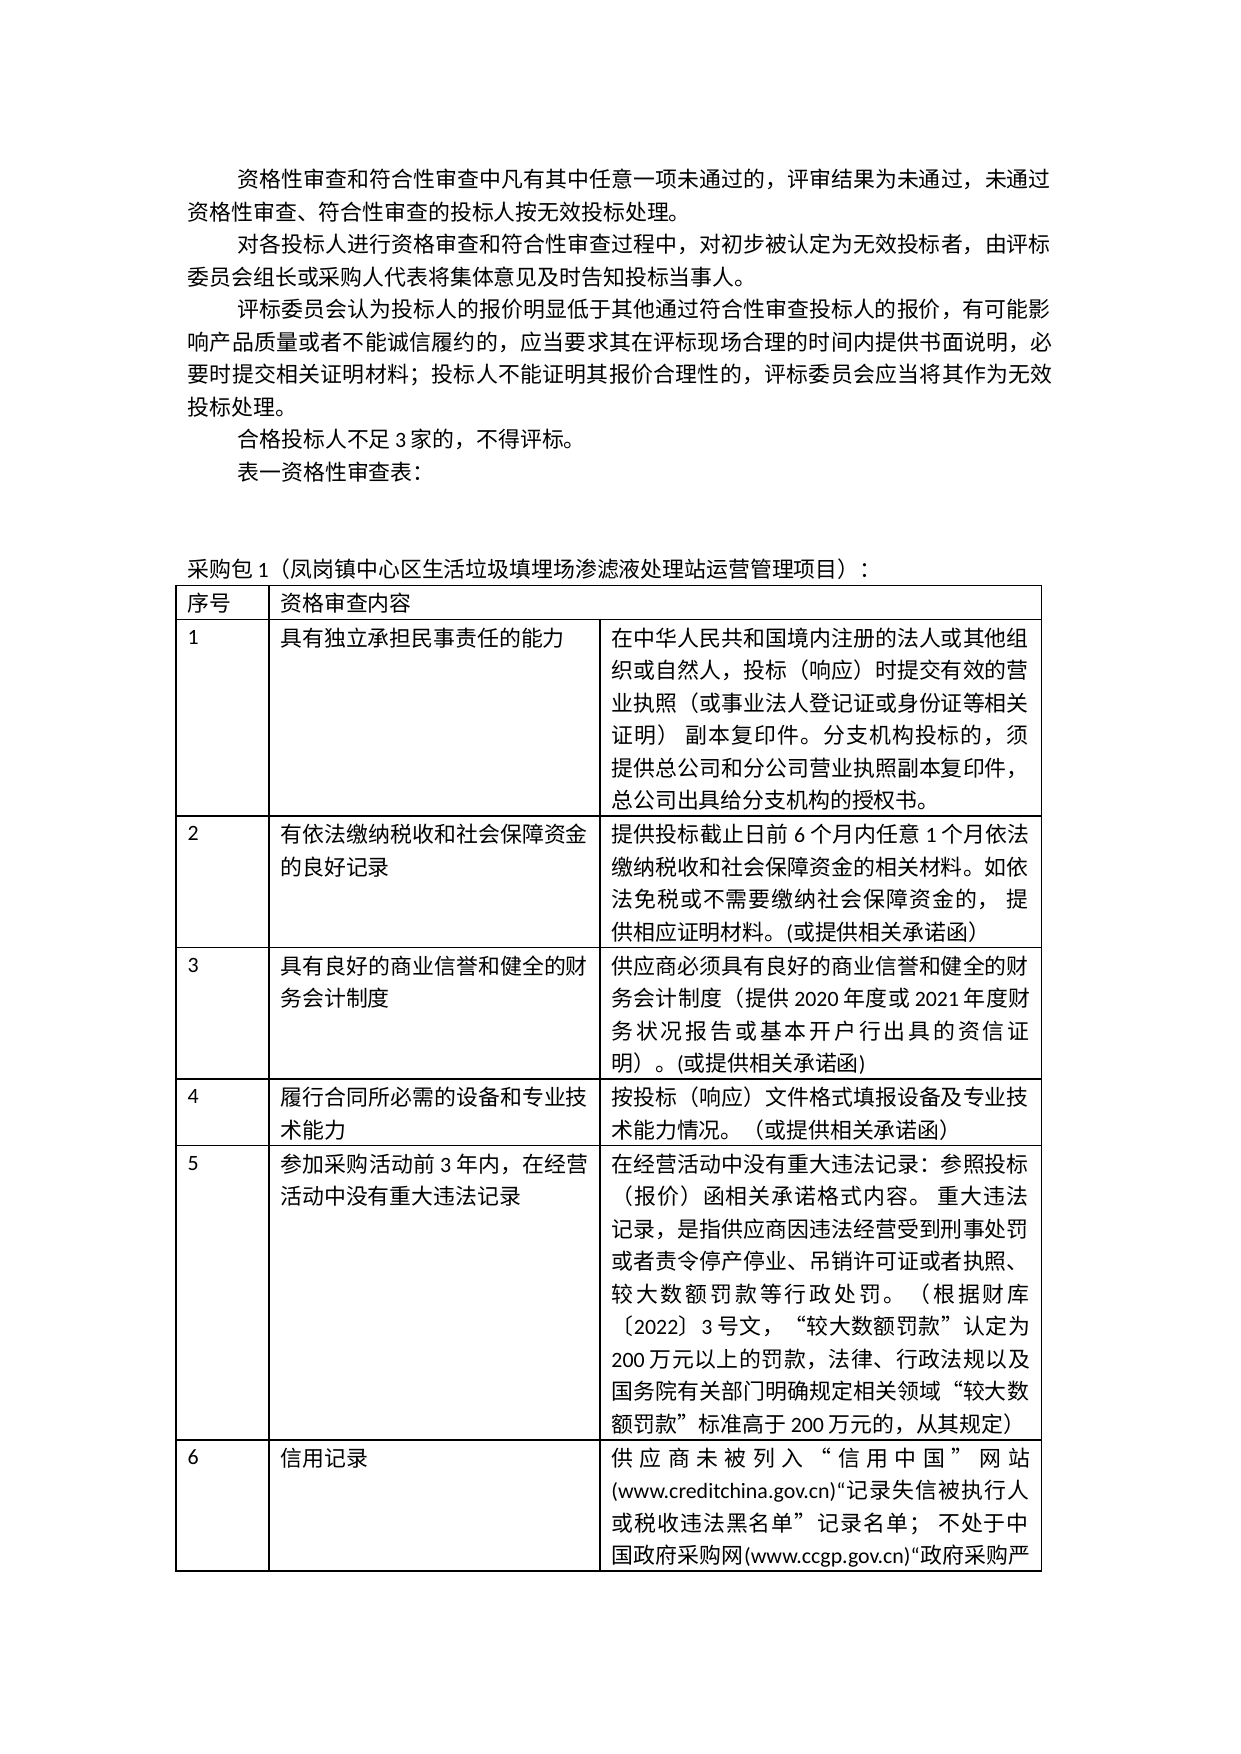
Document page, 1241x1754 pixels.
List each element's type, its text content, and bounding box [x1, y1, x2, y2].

table_cell 提供投标截止日前6个月内任意1个月依法缴纳税收和社会保障资金的相关材料。如依法免税或不需要缴纳社会保障资金的， 提供相应证明材料。(或提供相关承诺函） [601, 817, 1041, 947]
table_cell 2 [177, 817, 268, 947]
table_cell 4 [177, 1080, 268, 1145]
text 合格投标人不足3家的，不得评标。 [187, 422, 1053, 454]
table_cell 按投标（响应）文件格式填报设备及专业技术能力情况。（或提供相关承诺函） [601, 1080, 1041, 1145]
text 资格性审查和符合性审查中凡有其中任意一项未通过的，评审结果为未通过，未通过资格性审查、符合性审查的投标人按无效投标处理。 [187, 162, 1053, 227]
table_cell 有依法缴纳税收和社会保障资金的良好记录 [270, 817, 599, 947]
table_cell 5 [177, 1146, 268, 1439]
table_header 资格审查内容 [270, 586, 1041, 618]
table_cell 3 [177, 948, 268, 1078]
table_cell 具有良好的商业信誉和健全的财务会计制度 [270, 948, 599, 1078]
table_cell 在经营活动中没有重大违法记录：参照投标（报价）函相关承诺格式内容。 重大违法记录，是指供应商因违法经营受到刑事处罚或者责令停产停业、吊销许可证或者执照、较大数额罚款等行政处罚。（根据财库〔2022〕3号文，“较大数额罚款”认定为200万元以上的罚款，法律、行政法规以及国务院有关部门明确规定相关领域“较大数额罚款”标准高于200万元的，从其规定） [601, 1146, 1041, 1439]
table_cell 具有独立承担民事责任的能力 [270, 620, 599, 815]
table_cell 在中华人民共和国境内注册的法人或其他组织或自然人，投标（响应）时提交有效的营业执照（或事业法人登记证或身份证等相关证明） 副本复印件。分支机构投标的，须提供总公司和分公司营业执照副本复印件，总公司出具给分支机构的授权书。 [601, 620, 1041, 815]
table_cell 信用记录 [270, 1441, 599, 1570]
text 采购包1（凤岗镇中心区生活垃圾填埋场渗滤液处理站运营管理项目）： [187, 552, 1053, 584]
table_cell 供应商必须具有良好的商业信誉和健全的财务会计制度（提供2020年度或2021年度财务状况报告或基本开户行出具的资信证明）。(或提供相关承诺函) [601, 948, 1041, 1078]
table_cell 参加采购活动前3年内，在经营活动中没有重大违法记录 [270, 1146, 599, 1439]
text 对各投标人进行资格审查和符合性审查过程中，对初步被认定为无效投标者，由评标委员会组长或采购人代表将集体意见及时告知投标当事人。 [187, 227, 1053, 292]
text 评标委员会认为投标人的报价明显低于其他通过符合性审查投标人的报价，有可能影响产品质量或者不能诚信履约的，应当要求其在评标现场合理的时间内提供书面说明，必要时提交相关证明材料；投标人不能证明其报价合理性的，评标委员会应当将其作为无效投标处理。 [187, 292, 1053, 422]
table_cell 6 [177, 1441, 268, 1570]
table_cell 履行合同所必需的设备和专业技术能力 [270, 1080, 599, 1145]
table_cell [601, 1441, 1041, 1570]
text 表一资格性审查表： [187, 454, 1053, 487]
table_header 序号 [177, 586, 268, 618]
table_cell 1 [177, 620, 268, 815]
